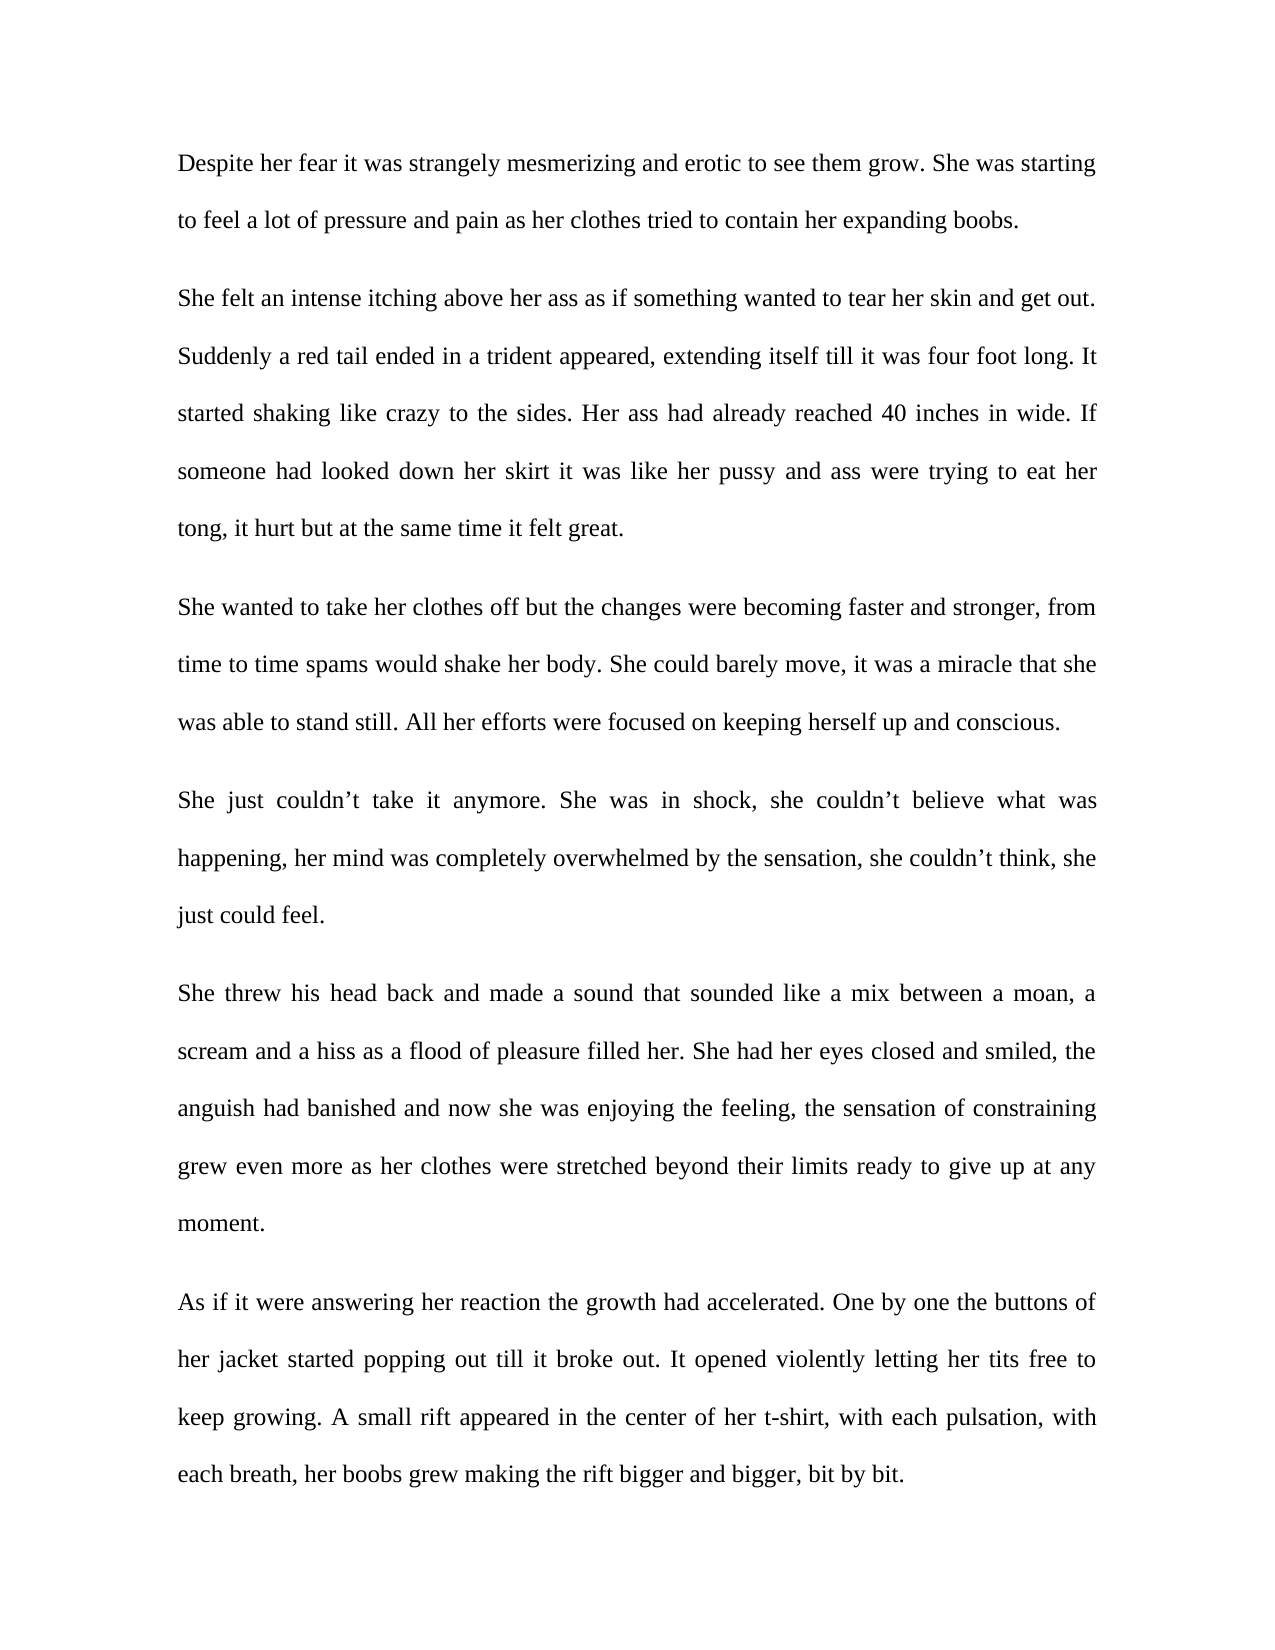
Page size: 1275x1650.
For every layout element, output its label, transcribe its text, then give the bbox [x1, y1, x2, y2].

text She wanted to take her clothes off but the changes were becoming faster and stronger, from time to time spams would shake her body. She could barely move, it was a miracle that she was able to stand still. All her efforts were focused on keeping herself up and conscious. [177, 592, 1098, 736]
text She felt an intense itching above her ass as if something wanted to tear her skin and get out. Suddenly a red tail ended in a trident appeared, extending itself till it was four foot long. It started shaking like crazy to the sides. Her ass had already reached 40 inches in wide. If someone had looked down her skirt it was like her pussy and ass were trying to eat her tong, it hurt but at the same time it felt great. [177, 283, 1098, 542]
text She threw his head back and made a sound that sounded like a mix between a moan, a scream and a hiss as a flood of pleasure filled her. She had her eyes closed and smiled, the anguish had banished and now she was enjoying the feeling, the sensation of constraining grew even more as her clothes were stretched beyond their limits ready to give up at any moment. [177, 978, 1098, 1237]
text As if it were answering her reaction the growth had accelerated. One by one the buttons of her jacket started popping out till it broke out. It opened violently letting her tits free to keep growing. A small rift appeared in the center of her t-shirt, with each pulsation, with each breath, her boobs grew making the rift bigger and bigger, bit by bit. [177, 1287, 1098, 1488]
text She just couldn’t take it anymore. She was in shock, she couldn’t believe what was happening, her mind was completely overwhelmed by the sensation, she couldn’t think, she just could feel. [177, 785, 1098, 929]
text Despite her fear it was strangely mesmerizing and erotic to see them grow. She was starting to feel a lot of pressure and pain as her clothes tried to contain her expanding boobs. [177, 148, 1098, 234]
